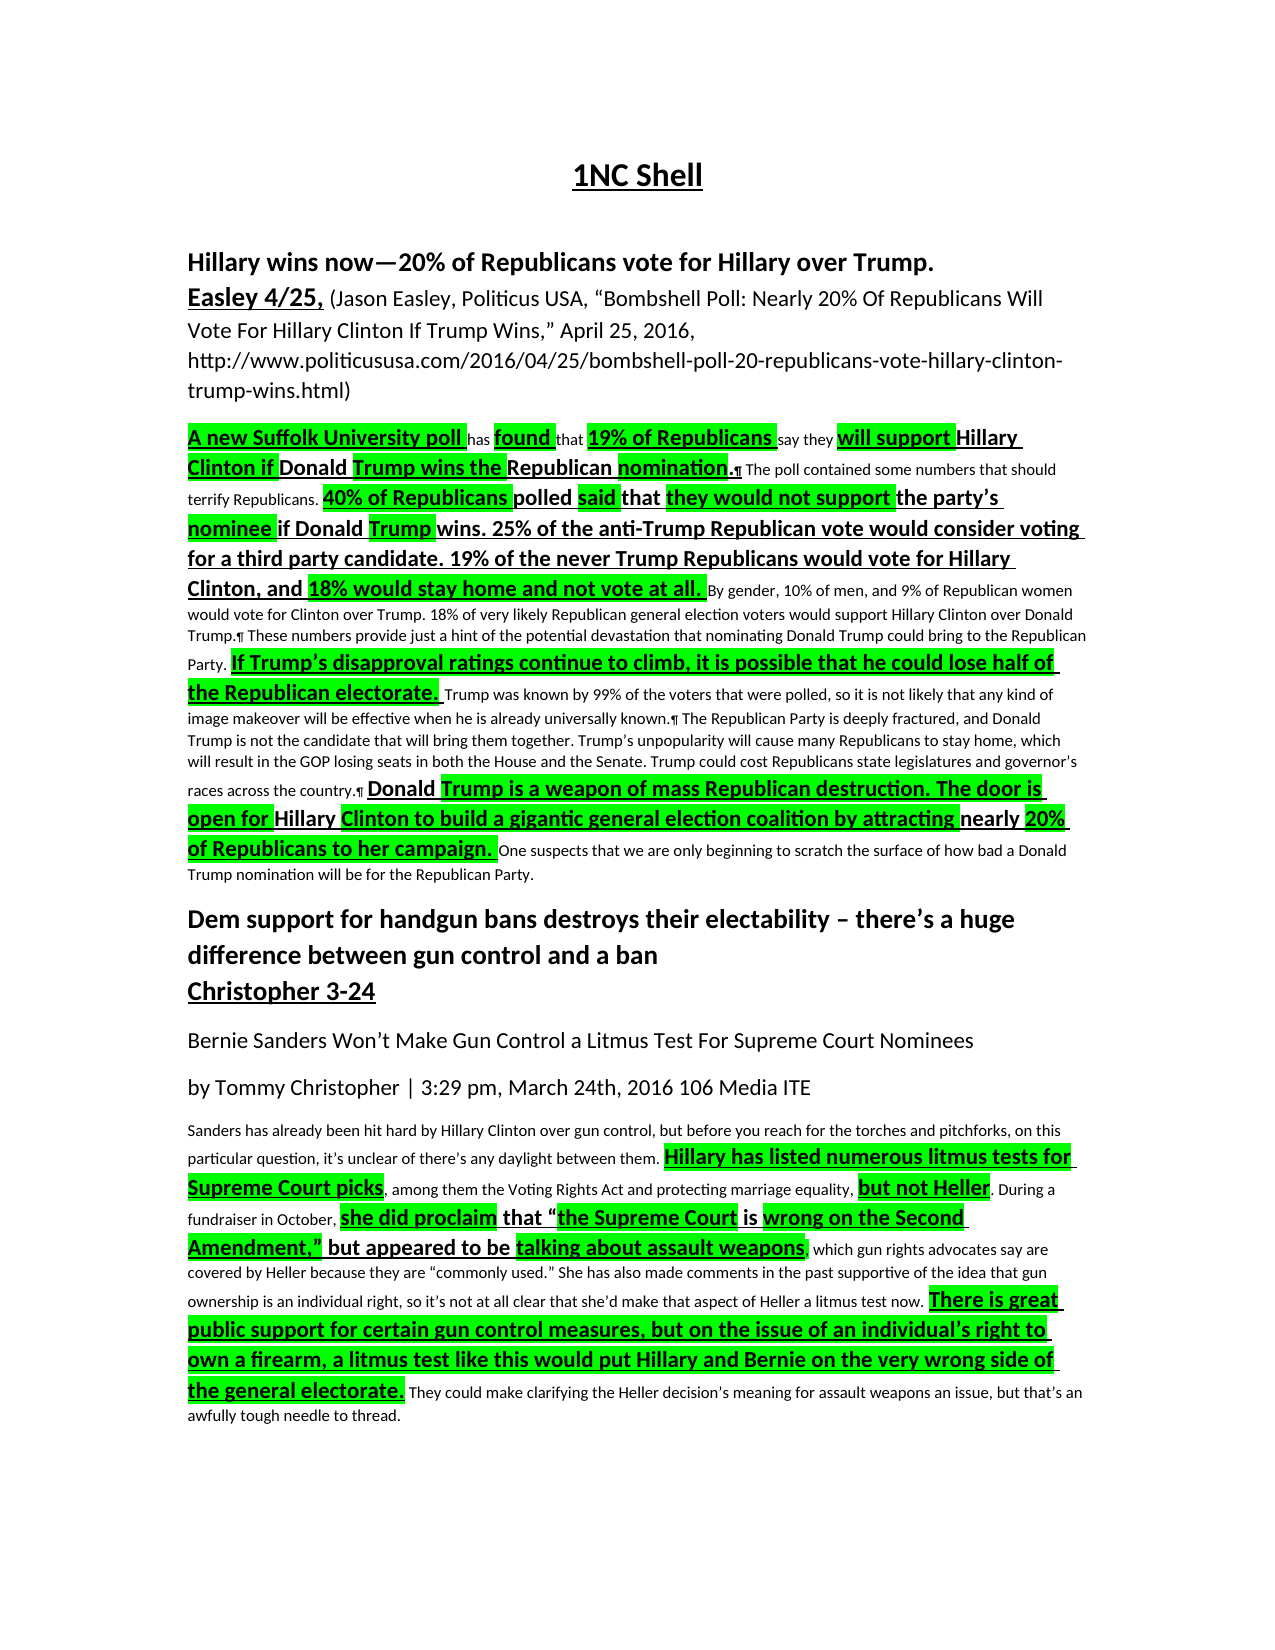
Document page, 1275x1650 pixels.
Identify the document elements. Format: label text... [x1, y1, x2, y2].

text Bernie Sanders Won’t Make Gun Control a Litmus Test For Supreme Court Nominees [187, 1026, 1087, 1054]
text Easley 4/25, (Jason Easley, Politicus USA, “Bombshell Poll: Nearly 20% Of Republicans Will Vote For Hillary Clinton If Trump Wins,” April 25, 2016, http://www.politicususa.com/2016/04/25/bombshell-poll-20-republicans-vote-hillary-clinton-trump-wins.html) [187, 281, 1087, 404]
subtitle Hillary wins now—20% of Republicans vote for Hillary over Trump. [187, 245, 1087, 278]
text by Tommy Christopher | 3:29 pm, March 24th, 2016 106 Media ITE [187, 1073, 1087, 1101]
text Christopher 3-24 [187, 974, 1087, 1007]
text A new Suffolk University poll has found that 19% of Republicans say they will support Hillary Clinton if Donald Trump wins the Republican nomination.¶ The poll contained some numbers that should terrify Republicans. 40% of Republicans polled said that they would not support the party’s nominee if Donald Trump wins. 25% of the anti-Trump Republican vote would consider voting for a third party candidate. 19% of the never Trump Republicans would vote for Hillary Clinton, and 18% would stay home and not vote at all. By gender, 10% of men, and 9% of Republican women would vote for Clinton over Trump. 18% of very likely Republican general election voters would support Hillary Clinton over Donald Trump.¶ These numbers provide just a hint of the potential devastation that nominating Donald Trump could bring to the Republican Party. If Trump’s disapproval ratings continue to climb, it is possible that he could lose half of the Republican electorate. Trump was known by 99% of the voters that were polled, so it is not likely that any kind of image makeover will be effective when he is already universally known.¶ The Republican Party is deeply fractured, and Donald Trump is not the candidate that will bring them together. Trump’s unpopularity will cause many Republicans to stay home, which will result in the GOP losing seats in both the House and the Senate. Trump could cost Republicans state legislatures and governor’s races across the country.¶ Donald Trump is a weapon of mass Republican destruction. The door is open for Hillary Clinton to build a gigantic general election coalition by attracting nearly 20% of Republicans to her campaign. One suspects that we are only beginning to scratch the surface of how bad a Donald Trump nomination will be for the Republican Party. [187, 423, 1087, 884]
subtitle 1NC Shell [187, 154, 1087, 195]
subtitle Dem support for handgun bans destroys their electability – there’s a huge difference between gun control and a ban [187, 903, 1087, 971]
text Sanders has already been hit hard by Hillary Clinton over gun control, but before you reach for the torches and pitchforks, on this particular question, it’s unclear of there’s any daylight between them. Hillary has listed numerous litmus tests for Supreme Court picks, among them the Voting Rights Act and protecting marriage equality, but not Heller. During a fundraiser in October, she did proclaim that “the Supreme Court is wrong on the Second Amendment,” but appeared to be talking about assault weapons, which gun rights advocates say are covered by Heller because they are “commonly used.” She has also made comments in the past supportive of the idea that gun ownership is an individual right, so it’s not at all clear that she’d make that aspect of Heller a litmus test now. There is great public support for certain gun control measures, but on the issue of an individual’s right to own a firearm, a litmus test like this would put Hillary and Bernie on the very wrong side of the general electorate. They could make clarifying the Heller decision’s meaning for assault weapons an issue, but that’s an awfully tough needle to thread. [187, 1120, 1087, 1426]
